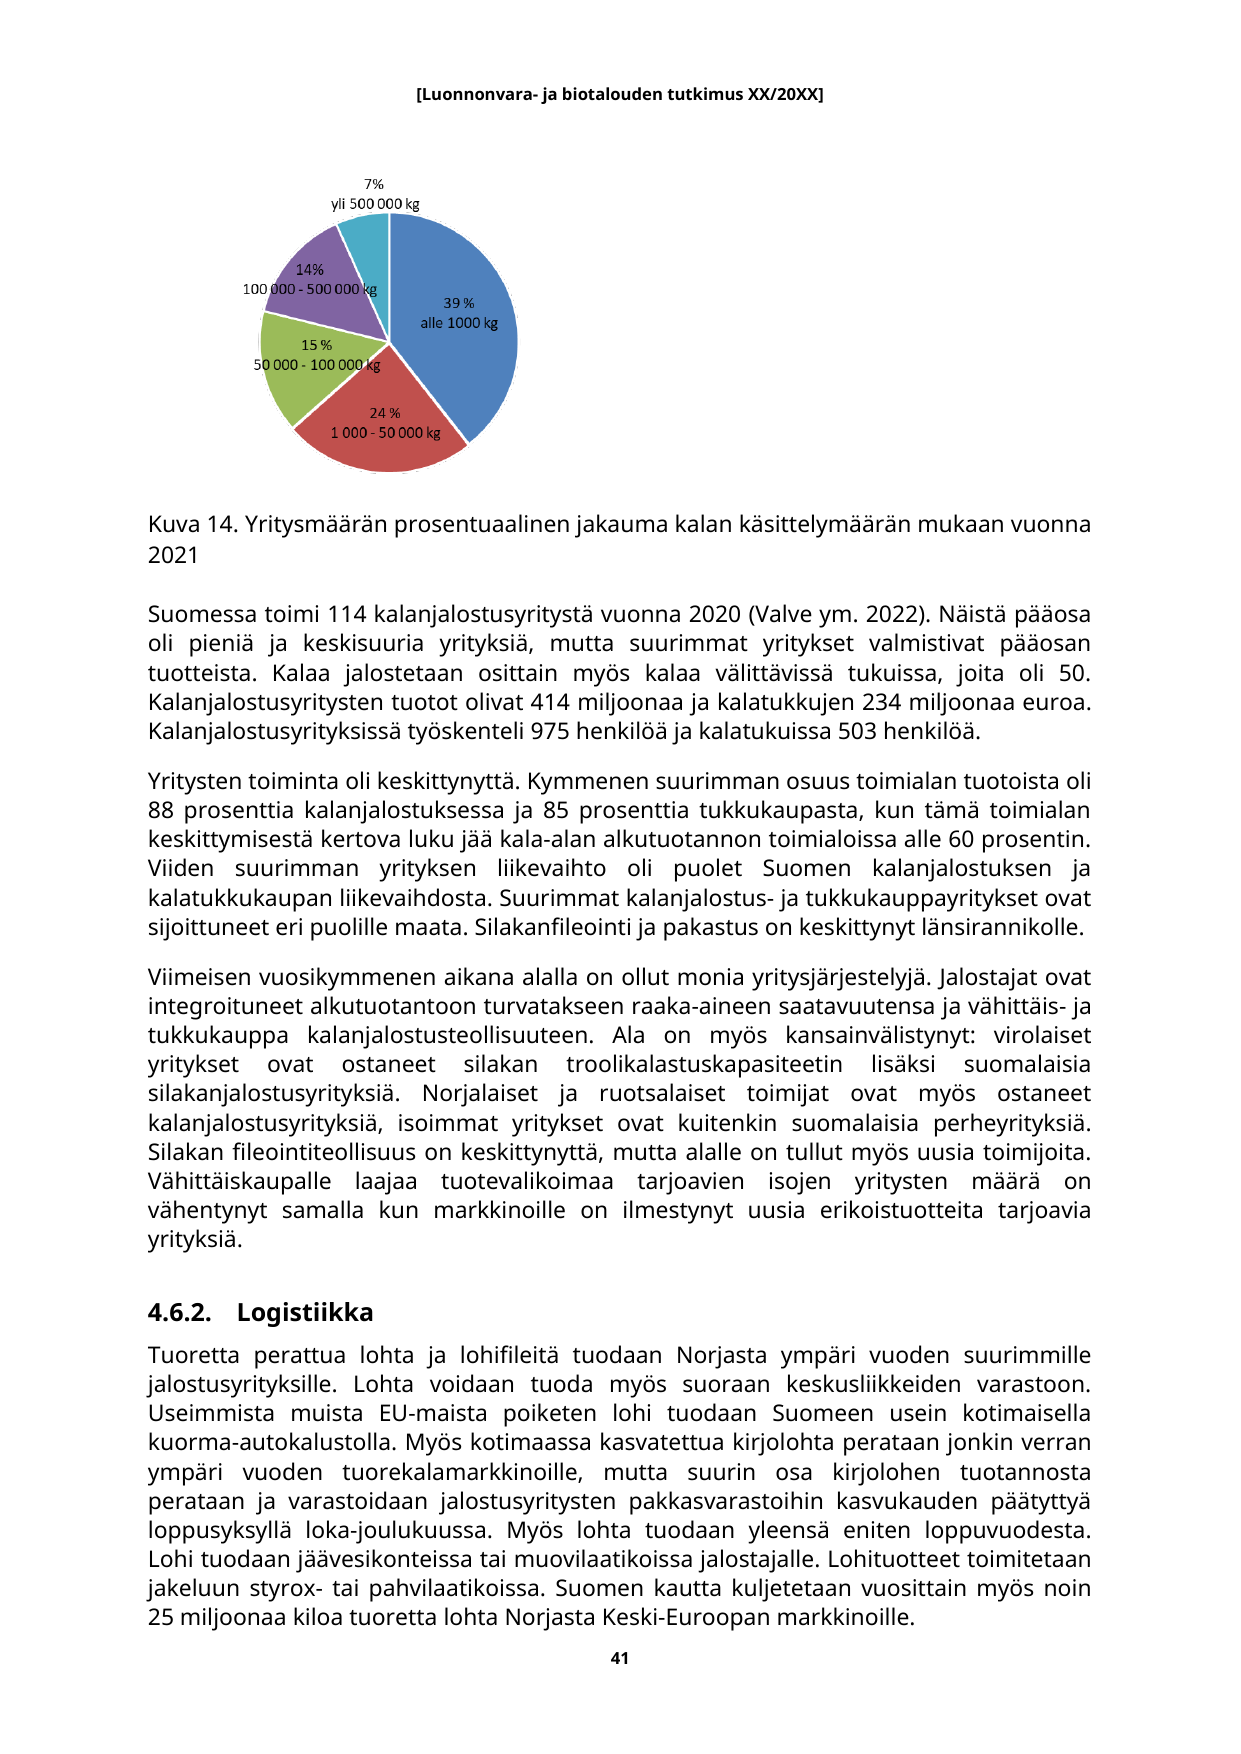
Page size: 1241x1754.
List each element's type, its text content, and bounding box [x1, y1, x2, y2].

text Suomessa toimi 114 kalanjalostusyritystä vuonna 2020 (Valve ym. 2022). Näistä pääosa oli pieniä ja keskisuuria yrityksiä, mutta suurimmat yritykset valmistivat pääosan tuotteista. Kalaa jalostetaan osittain myös kalaa välittävissä tukuissa, joita oli 50. Kalanjalostusyritysten tuotot olivat 414 miljoonaa ja kalatukkujen 234 miljoonaa euroa. Kalanjalostusyrityksissä työskenteli 975 henkilöä ja kalatukuissa 503 henkilöä. [148, 599, 1092, 745]
subtitle Logistiikka [148, 1295, 1092, 1327]
text Tuoretta perattua lohta ja lohifileitä tuodaan Norjasta ympäri vuoden suurimmille jalostusyrityksille. Lohta voidaan tuoda myös suoraan keskusliikkeiden varastoon. Useimmista muista EU-maista poiketen lohi tuodaan Suomeen usein kotimaisella kuorma-autokalustolla. Myös kotimaassa kasvatettua kirjolohta perataan jonkin verran ympäri vuoden tuorekalamarkkinoille, mutta suurin osa kirjolohen tuotannosta perataan ja varastoidaan jalostusyritysten pakkasvarastoihin kasvukauden päätyttyä loppusyksyllä loka-joulukuussa. Myös lohta tuodaan yleensä eniten loppuvuodesta. Lohi tuodaan jäävesikonteissa tai muovilaatikoissa jalostajalle. Lohituotteet toimitetaan jakeluun styrox- tai pahvilaatikoissa. Suomen kautta kuljetetaan vuosittain myös noin 25 miljoonaa kiloa tuoretta lohta Norjasta Keski-Euroopan markkinoille. [148, 1340, 1092, 1632]
picture [147, 168, 671, 483]
text Yritysmäärän prosentuaalinen jakauma kalan käsittelymäärän mukaan vuonna 2021 [148, 508, 1092, 570]
text Yritysten toiminta oli keskittynyttä. Kymmenen suurimman osuus toimialan tuotoista oli 88 prosenttia kalanjalostuksessa ja 85 prosenttia tukkukaupasta, kun tämä toimialan keskittymisestä kertova luku jää kala-alan alkutuotannon toimialoissa alle 60 prosentin. Viiden suurimman yrityksen liikevaihto oli puolet Suomen kalanjalostuksen ja kalatukkukaupan liikevaihdosta. Suurimmat kalanjalostus- ja tukkukauppayritykset ovat sijoittuneet eri puolille maata. Silakanfileointi ja pakastus on keskittynyt länsirannikolle. [148, 766, 1092, 941]
text Viimeisen vuosikymmenen aikana alalla on ollut monia yritysjärjestelyjä. Jalostajat ovat integroituneet alkutuotantoon turvatakseen raaka-aineen saatavuutensa ja vähittäis- ja tukkukauppa kalanjalostusteollisuuteen. Ala on myös kansainvälistynyt: virolaiset yritykset ovat ostaneet silakan troolikalastuskapasiteetin lisäksi suomalaisia silakanjalostusyrityksiä. Norjalaiset ja ruotsalaiset toimijat ovat myös ostaneet kalanjalostusyrityksiä, isoimmat yritykset ovat kuitenkin suomalaisia perheyrityksiä. Silakan fileointiteollisuus on keskittynyttä, mutta alalle on tullut myös uusia toimijoita. Vähittäiskaupalle laajaa tuotevalikoimaa tarjoavien isojen yritysten määrä on vähentynyt samalla kun markkinoille on ilmestynyt uusia erikoistuotteita tarjoavia yrityksiä. [148, 962, 1092, 1253]
